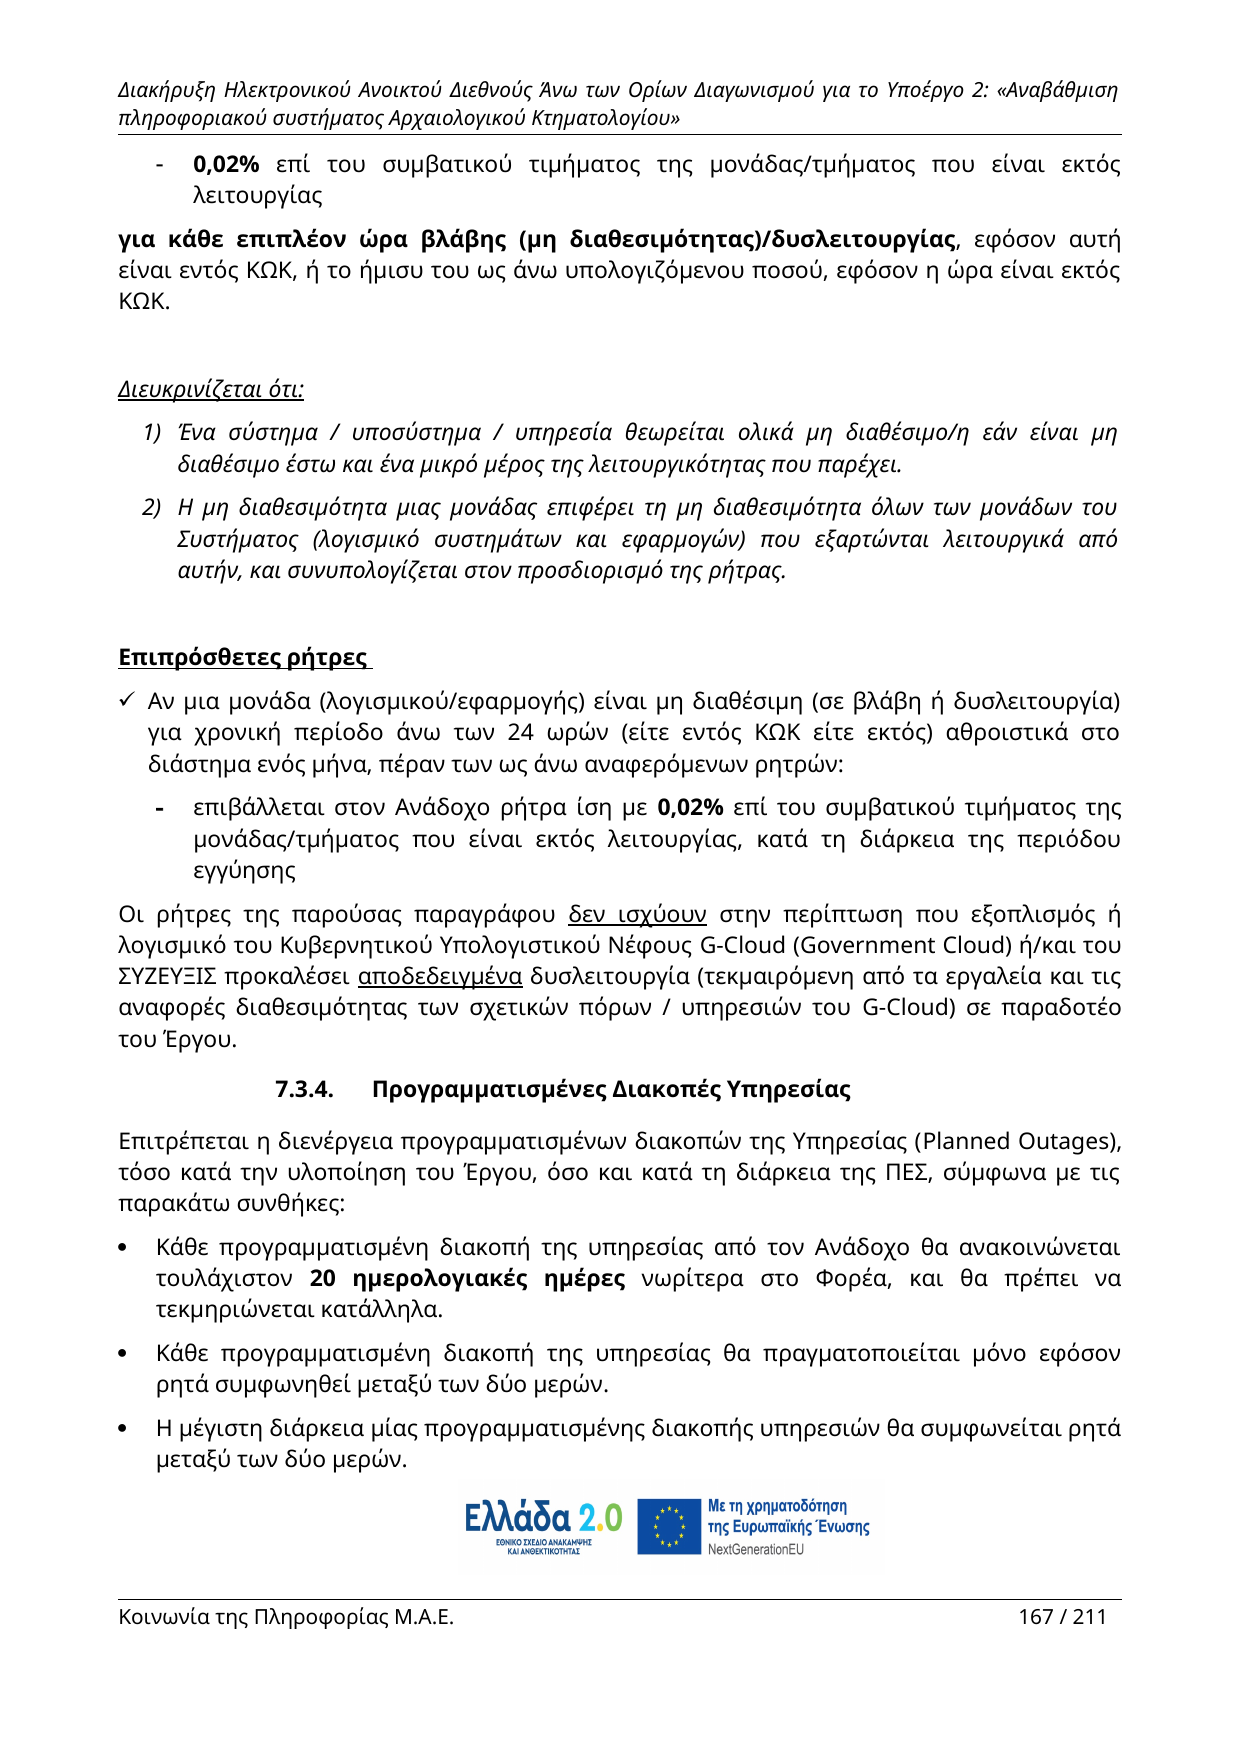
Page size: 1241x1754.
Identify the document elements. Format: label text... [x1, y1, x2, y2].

list Κάθε προγραμματισμένη διακοπή της υπηρεσίας από τον Ανάδοχο θα ανακοινώνεται τουλάχιστον 20 ημερολογιακές ημέρες νωρίτερα στο Φορέα, και θα πρέπει να τεκμηριώνεται κατάλληλα. [118, 1231, 1122, 1324]
list Ένα σύστημα / υποσύστημα / υπηρεσία θεωρείται ολικά μη διαθέσιμο/η εάν είναι μη διαθέσιμο έστω και ένα μικρό μέρος της λειτουργικότητας που παρέχει. [142, 416, 1122, 479]
text Οι ρήτρες της παρούσας παραγράφου δεν ισχύουν στην περίπτωση που εξοπλισμός ή λογισμικό του Κυβερνητικού Υπολογιστικού Νέφους G-Cloud (Government Cloud) ή/και του ΣΥΖΕΥΞΙΣ προκαλέσει αποδεδειγμένα δυσλειτουργία (τεκμαιρόμενη από τα εργαλεία και τις αναφορές διαθεσιμότητας των σχετικών πόρων / υπηρεσιών του G-Cloud) σε παραδοτέο του Έργου. [118, 897, 1122, 1054]
text Επιπρόσθετες ρήτρες [118, 641, 1122, 672]
list επιβάλλεται στον Ανάδοχο ρήτρα ίση με 0,02% επί του συμβατικού τιμήματος της μονάδας/τμήματος που είναι εκτός λειτουργίας, κατά τη διάρκεια της περιόδου εγγύησης [156, 791, 1122, 885]
picture [457, 1479, 885, 1575]
list Η μη διαθεσιμότητα μιας μονάδας επιφέρει τη μη διαθεσιμότητα όλων των μονάδων του Συστήματος (λογισμικό συστημάτων και εφαρμογών) που εξαρτώνται λειτουργικά από αυτήν, και συνυπολογίζεται στον προσδιορισμό της ρήτρας. [142, 491, 1122, 585]
subtitle Προγραμματισμένες Διακοπές Υπηρεσίας [334, 1074, 1122, 1104]
list Η μέγιστη διάρκεια μίας προγραμματισμένης διακοπής υπηρεσιών θα συμφωνείται ρητά μεταξύ των δύο μερών. [118, 1412, 1122, 1474]
list 0,02% επί του συμβατικού τιμήματος της μονάδας/τμήματος που είναι εκτός λειτουργίας [156, 147, 1122, 210]
text Διευκρινίζεται ότι: [118, 372, 1122, 404]
list Κάθε προγραμματισμένη διακοπή της υπηρεσίας θα πραγματοποιείται μόνο εφόσον ρητά συμφωνηθεί μεταξύ των δύο μερών. [118, 1337, 1122, 1399]
text Επιτρέπεται η διενέργεια προγραμματισμένων διακοπών της Υπηρεσίας (Planned Outages), τόσο κατά την υλοποίηση του Έργου, όσο και κατά τη διάρκεια της ΠΕΣ, σύμφωνα με τις παρακάτω συνθήκες: [118, 1124, 1122, 1218]
list Αν μια μονάδα (λογισμικού/εφαρμογής) είναι μη διαθέσιμη (σε βλάβη ή δυσλειτουργία) για χρονική περίοδο άνω των 24 ωρών (είτε εντός ΚΩΚ είτε εκτός) αθροιστικά στο διάστημα ενός μήνα, πέραν των ως άνω αναφερόμενων ρητρών: [117, 685, 1122, 779]
